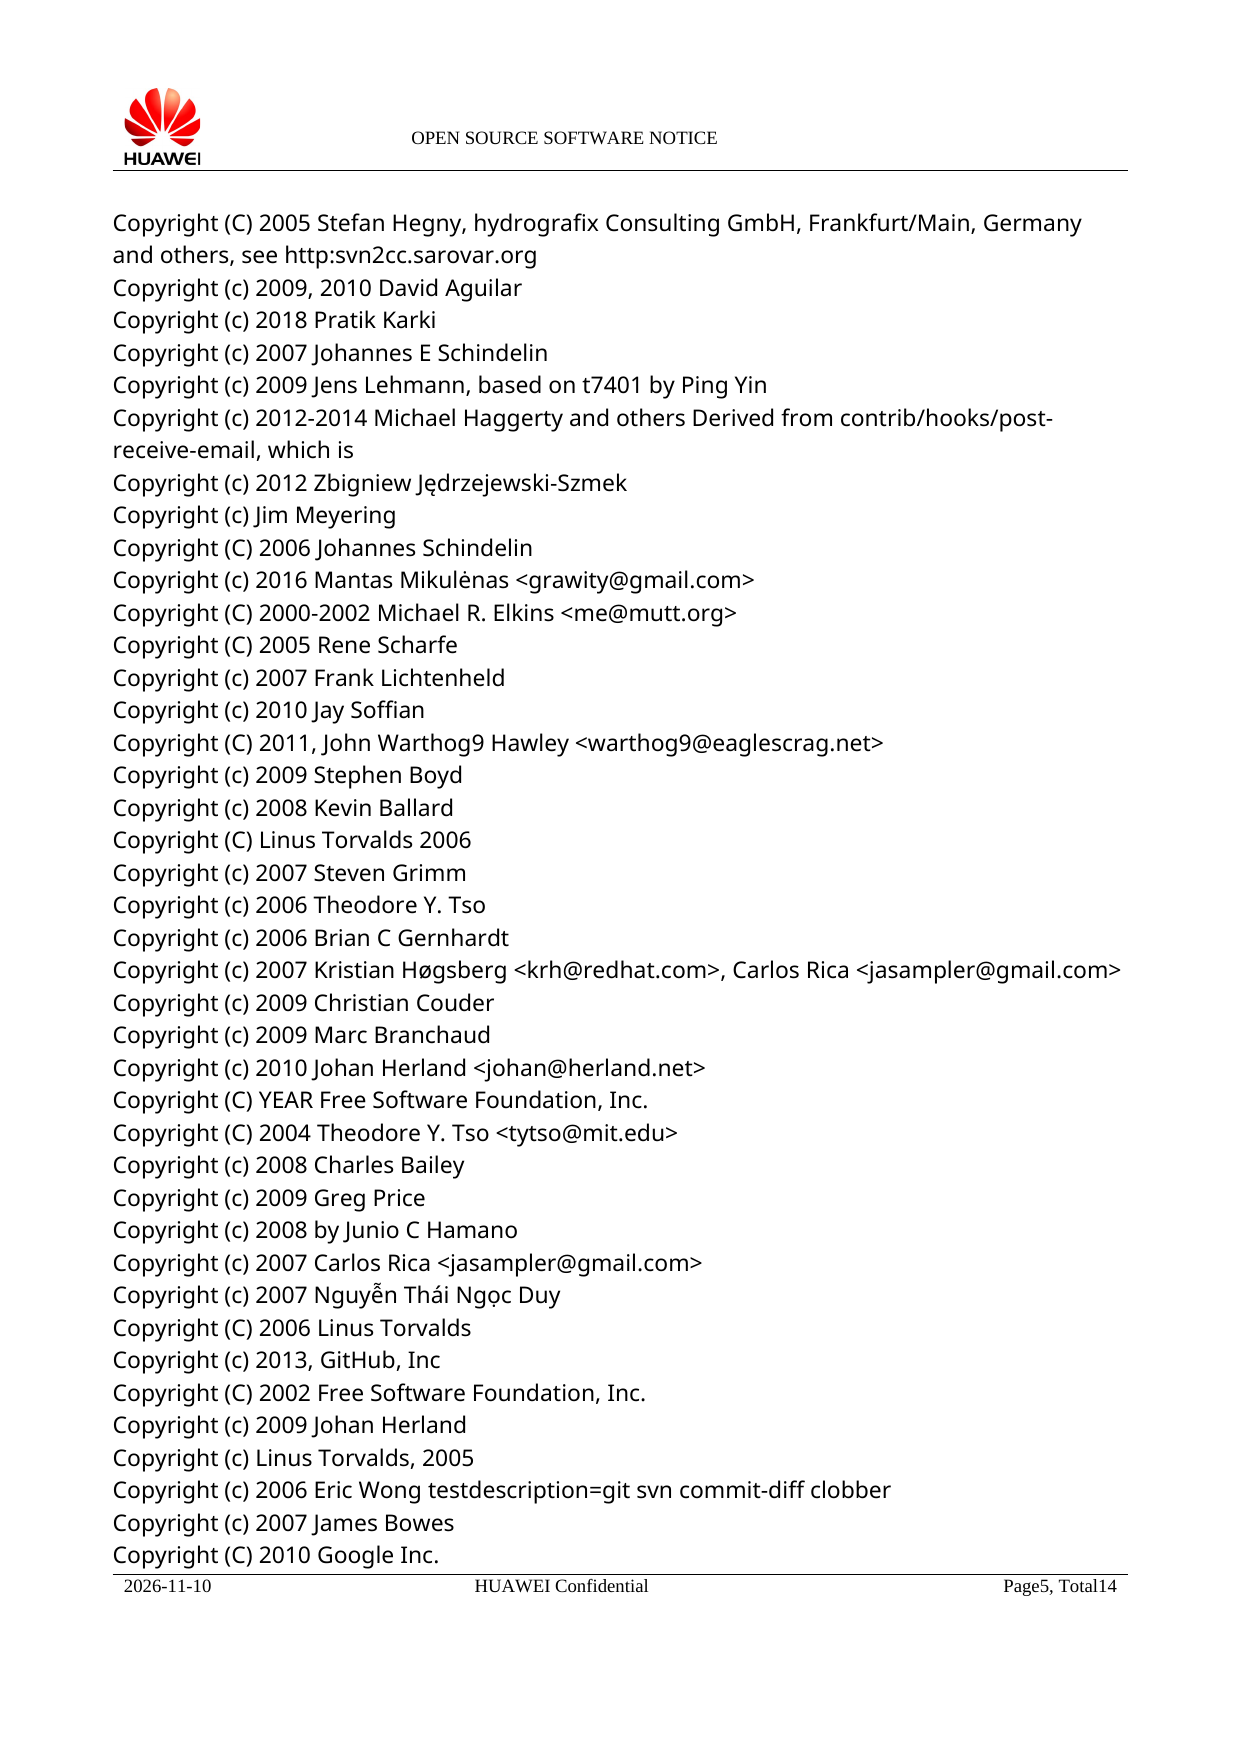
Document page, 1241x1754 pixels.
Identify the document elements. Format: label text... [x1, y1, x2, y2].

picture [124, 88, 201, 165]
